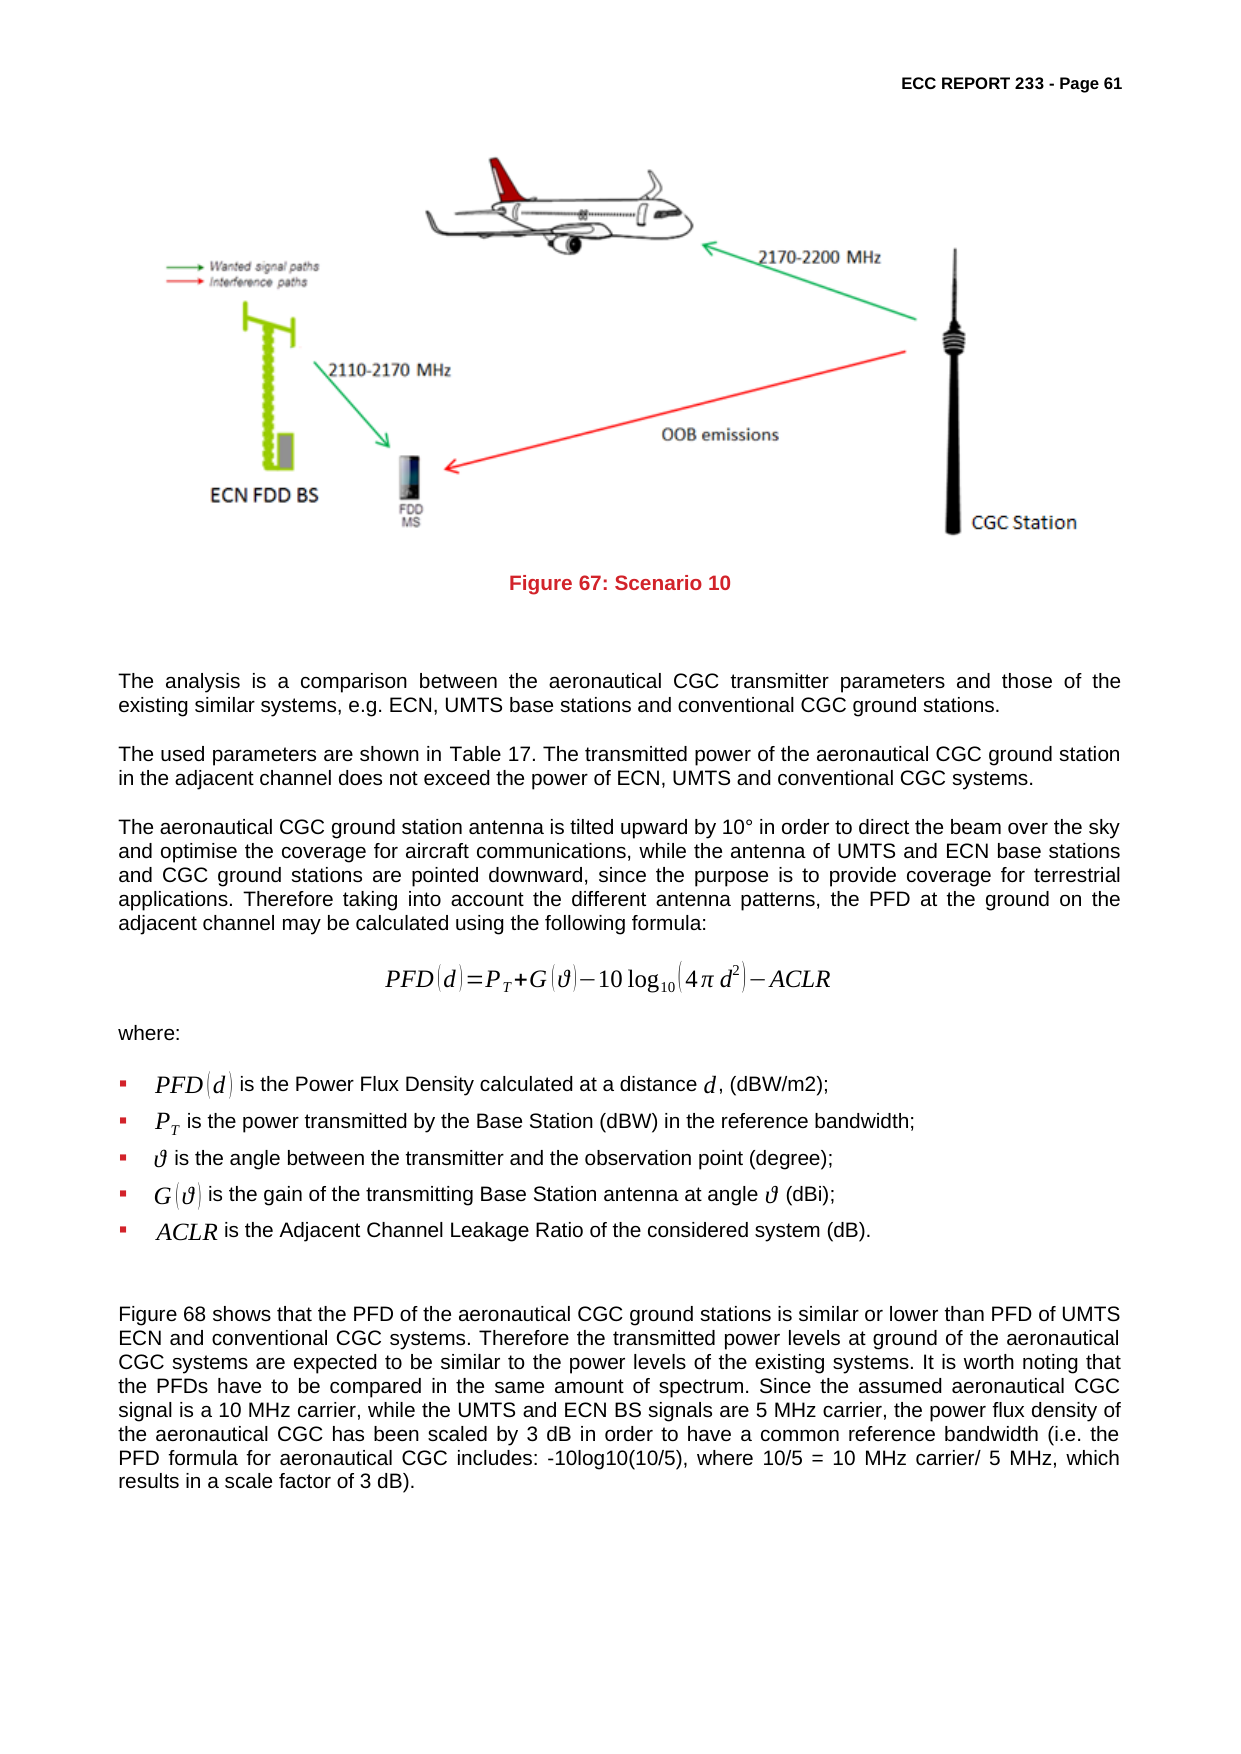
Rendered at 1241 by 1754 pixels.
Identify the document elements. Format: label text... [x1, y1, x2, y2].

text is the power transmitted by the Base Station (dBW) in the reference bandwidth; [118, 1108, 1122, 1139]
text is the Power Flux Density calculated at a distance , (dBW/m2); [118, 1070, 1122, 1102]
text The analysis is a comparison between the aeronautical CGC transmitter parameters and those of the existing similar systems, e.g. ECN, UMTS base stations and conventional CGC ground stations. [118, 669, 1122, 717]
text where: [118, 1021, 1122, 1045]
text is the gain of the transmitting Base Station antenna at angle (dBi); [118, 1180, 1122, 1212]
text The used parameters are shown in Table 17. The transmitted power of the aeronautical CGC ground station in the adjacent channel does not exceed the power of ECN, UMTS and conventional CGC systems. [118, 742, 1122, 789]
text Figure 68 shows that the PFD of the aeronautical CGC ground stations is similar or lower than PFD of UMTS ECN and conventional CGC systems. Therefore the transmitted power levels at ground of the aeronautical CGC systems are expected to be similar to the power levels of the existing systems. It is worth noting that the PFDs have to be compared in the same amount of spectrum. Since the assumed aeronautical CGC signal is a 10 MHz carrier, while the UMTS and ECN BS signals are 5 MHz carrier, the power flux density of the aeronautical CGC has been scaled by 3 dB in order to have a common reference bandwidth (i.e. the PFD formula for aeronautical CGC includes: -10log10(10/5), where 10/5 = 10 MHz carrier/ 5 MHz, which results in a scale factor of 3 dB). [118, 1302, 1122, 1493]
text The aeronautical CGC ground station antenna is tilted upward by 10° in order to direct the beam over the sky and optimise the coverage for aircraft communications, while the antenna of UMTS and ECN base stations and CGC ground stations are pointed downward, since the purpose is to provide coverage for terrestrial applications. Therefore taking into account the different antenna patterns, the PFD at the ground on the adjacent channel may be calculated using the following formula: [118, 814, 1122, 934]
text Figure 67: Scenario 10 [118, 571, 1122, 595]
picture [149, 150, 1091, 547]
text is the angle between the transmitter and the observation point (degree); [118, 1145, 1122, 1174]
text is the Adjacent Channel Leakage Ratio of the considered system (dB). [118, 1218, 1122, 1246]
